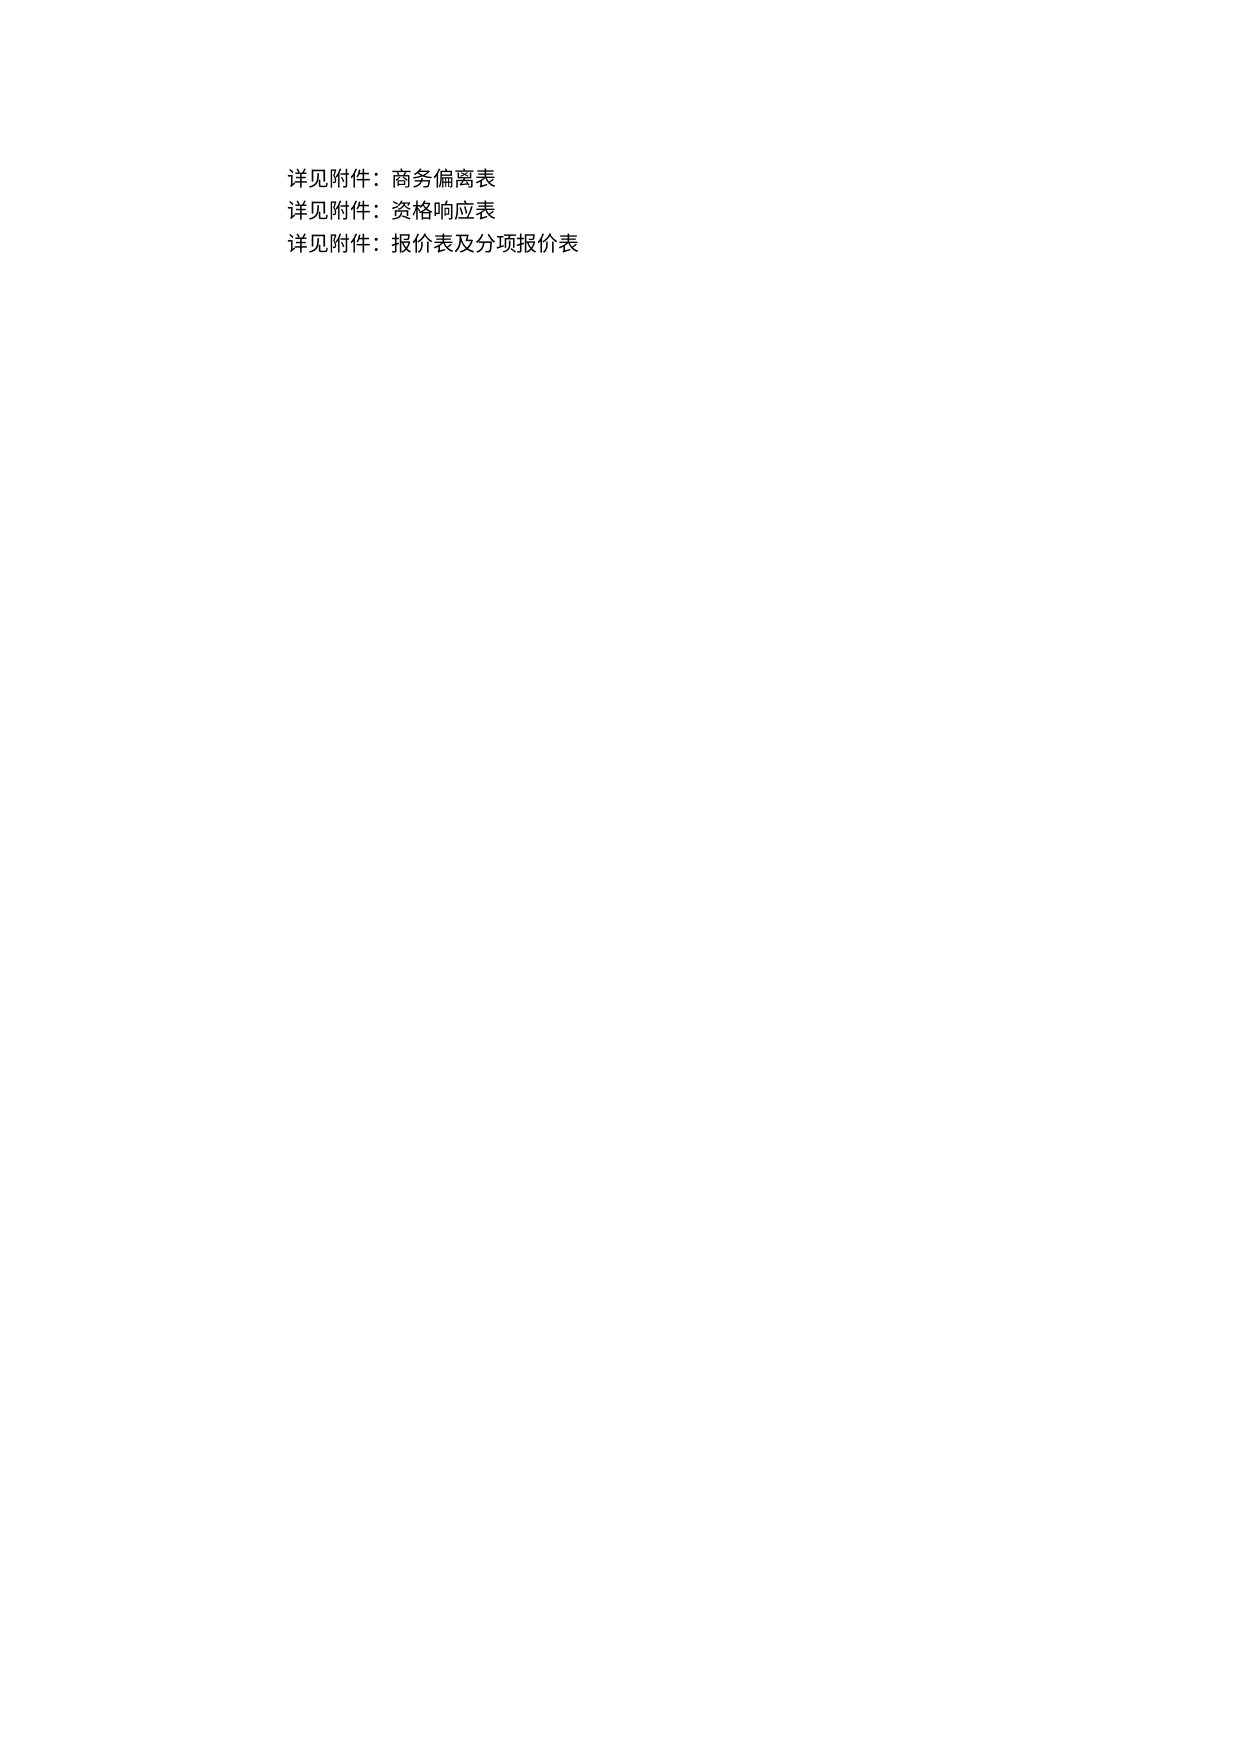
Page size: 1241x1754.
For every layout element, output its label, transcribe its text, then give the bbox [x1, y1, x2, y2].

text 详见附件：资格响应表 [187, 194, 1053, 227]
text 详见附件：商务偏离表 [187, 162, 1053, 194]
text 详见附件：报价表及分项报价表 [187, 227, 1053, 259]
